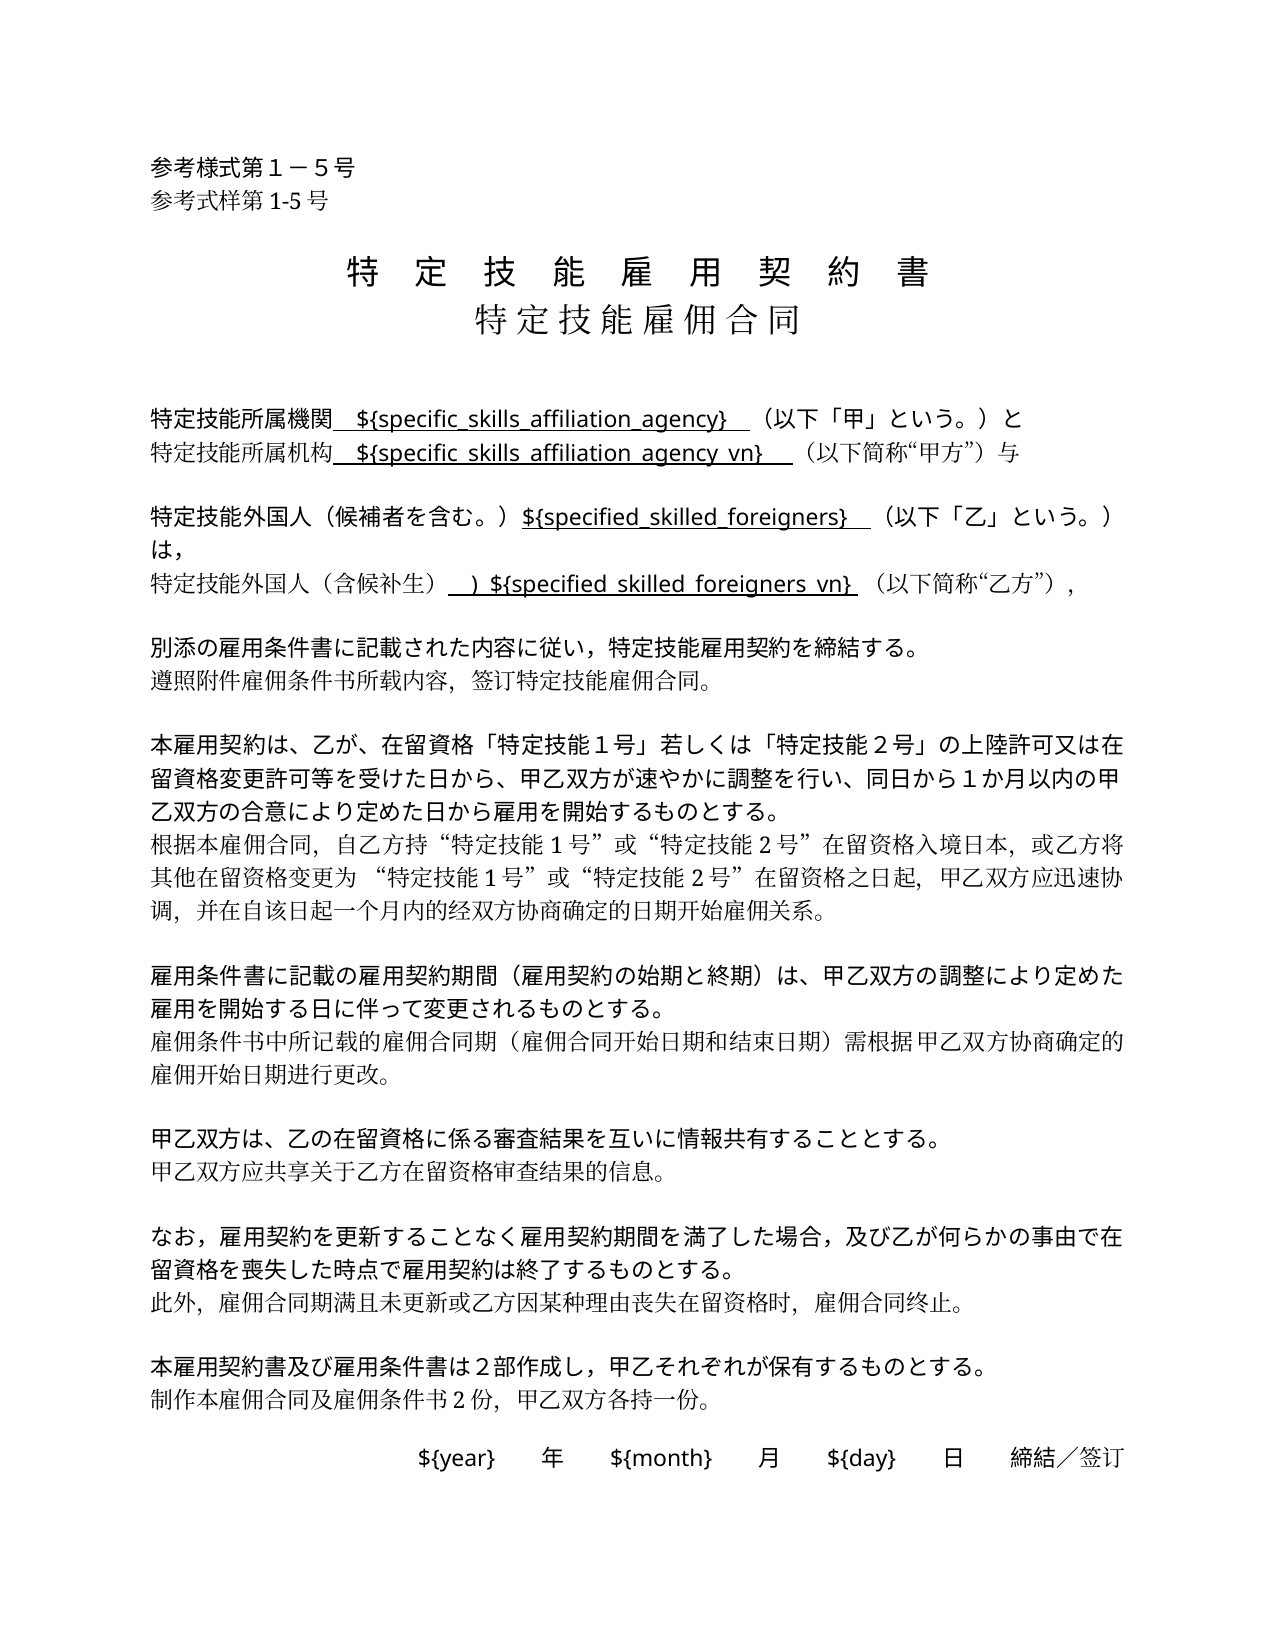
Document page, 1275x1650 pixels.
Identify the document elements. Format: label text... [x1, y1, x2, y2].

text 此外，雇佣合同期满且未更新或乙方因某种理由丧失在留资格时，雇佣合同终止。 [150, 1285, 1125, 1318]
text 別添の雇用条件書に記載された内容に従い，特定技能雇用契約を締結する。 [150, 630, 1125, 663]
text 特定技能雇用契約書 [150, 246, 1125, 294]
text 本雇用契約は、乙が、在留資格「特定技能１号」若しくは「特定技能２号」の上陸許可又は在留資格変更許可等を受けた日から、甲乙双方が速やかに調整を行い、同日から１か月以内の甲乙双方の合意により定めた日から雇用を開始するものとする。 [150, 727, 1125, 827]
text 参考式样第1-5号 [150, 183, 1125, 216]
text なお，雇用契約を更新することなく雇用契約期間を満了した場合，及び乙が何らかの事由で在留資格を喪失した時点で雇用契約は終了するものとする。 [150, 1218, 1125, 1285]
text 本雇用契約書及び雇用条件書は２部作成し，甲乙それぞれが保有するものとする。 [150, 1349, 1125, 1382]
text ${year} 年 ${month} 月 ${day} 日 締結／签订 [150, 1447, 1125, 1472]
text 遵照附件雇佣条件书所载内容，签订特定技能雇佣合同。 [150, 663, 1125, 696]
text 甲乙双方应共享关于乙方在留资格审查结果的信息。 [150, 1154, 1125, 1187]
text 制作本雇佣合同及雇佣条件书2份，甲乙双方各持一份。 [150, 1382, 1125, 1415]
text 甲乙双方は、乙の在留資格に係る審査結果を互いに情報共有することとする。 [150, 1121, 1125, 1154]
text 雇用条件書に記載の雇用契約期間（雇用契約の始期と終期）は、甲乙双方の調整により定めた雇用を開始する日に伴って変更されるものとする。 [150, 957, 1125, 1024]
text 根据本雇佣合同，自乙方持“特定技能1号”或“特定技能2号”在留资格入境日本，或乙方将其他在留资格变更为 “特定技能1号”或“特定技能2号”在留资格之日起，甲乙双方应迅速协调，并在自该日起一个月内的经双方协商确定的日期开始雇佣关系。 [150, 827, 1125, 926]
text 参考様式第１－５号 [150, 150, 1125, 183]
text 特定技能所属機関 ${specific_skills_affiliation_agency} （以下「甲」という。）と [150, 401, 1125, 435]
text 特定技能外国人（候補者を含む。）${specified_skilled_foreigners} （以下「乙」という。）は， [150, 499, 1125, 566]
text 特定技能外国人（含候补生） ) ${specified_skilled_foreigners_vn} （以下简称“乙方”）， [150, 566, 1125, 599]
text 特定技能所属机构 ${specific_skills_affiliation_agency_vn} （以下简称“甲方”）与 [150, 435, 1125, 468]
text 雇佣条件书中所记载的雇佣合同期（雇佣合同开始日期和结束日期）需根据甲乙双方协商确定的雇佣开始日期进行更改。 [150, 1024, 1125, 1090]
text 特 定 技 能 雇 佣 合 同 [150, 294, 1125, 342]
